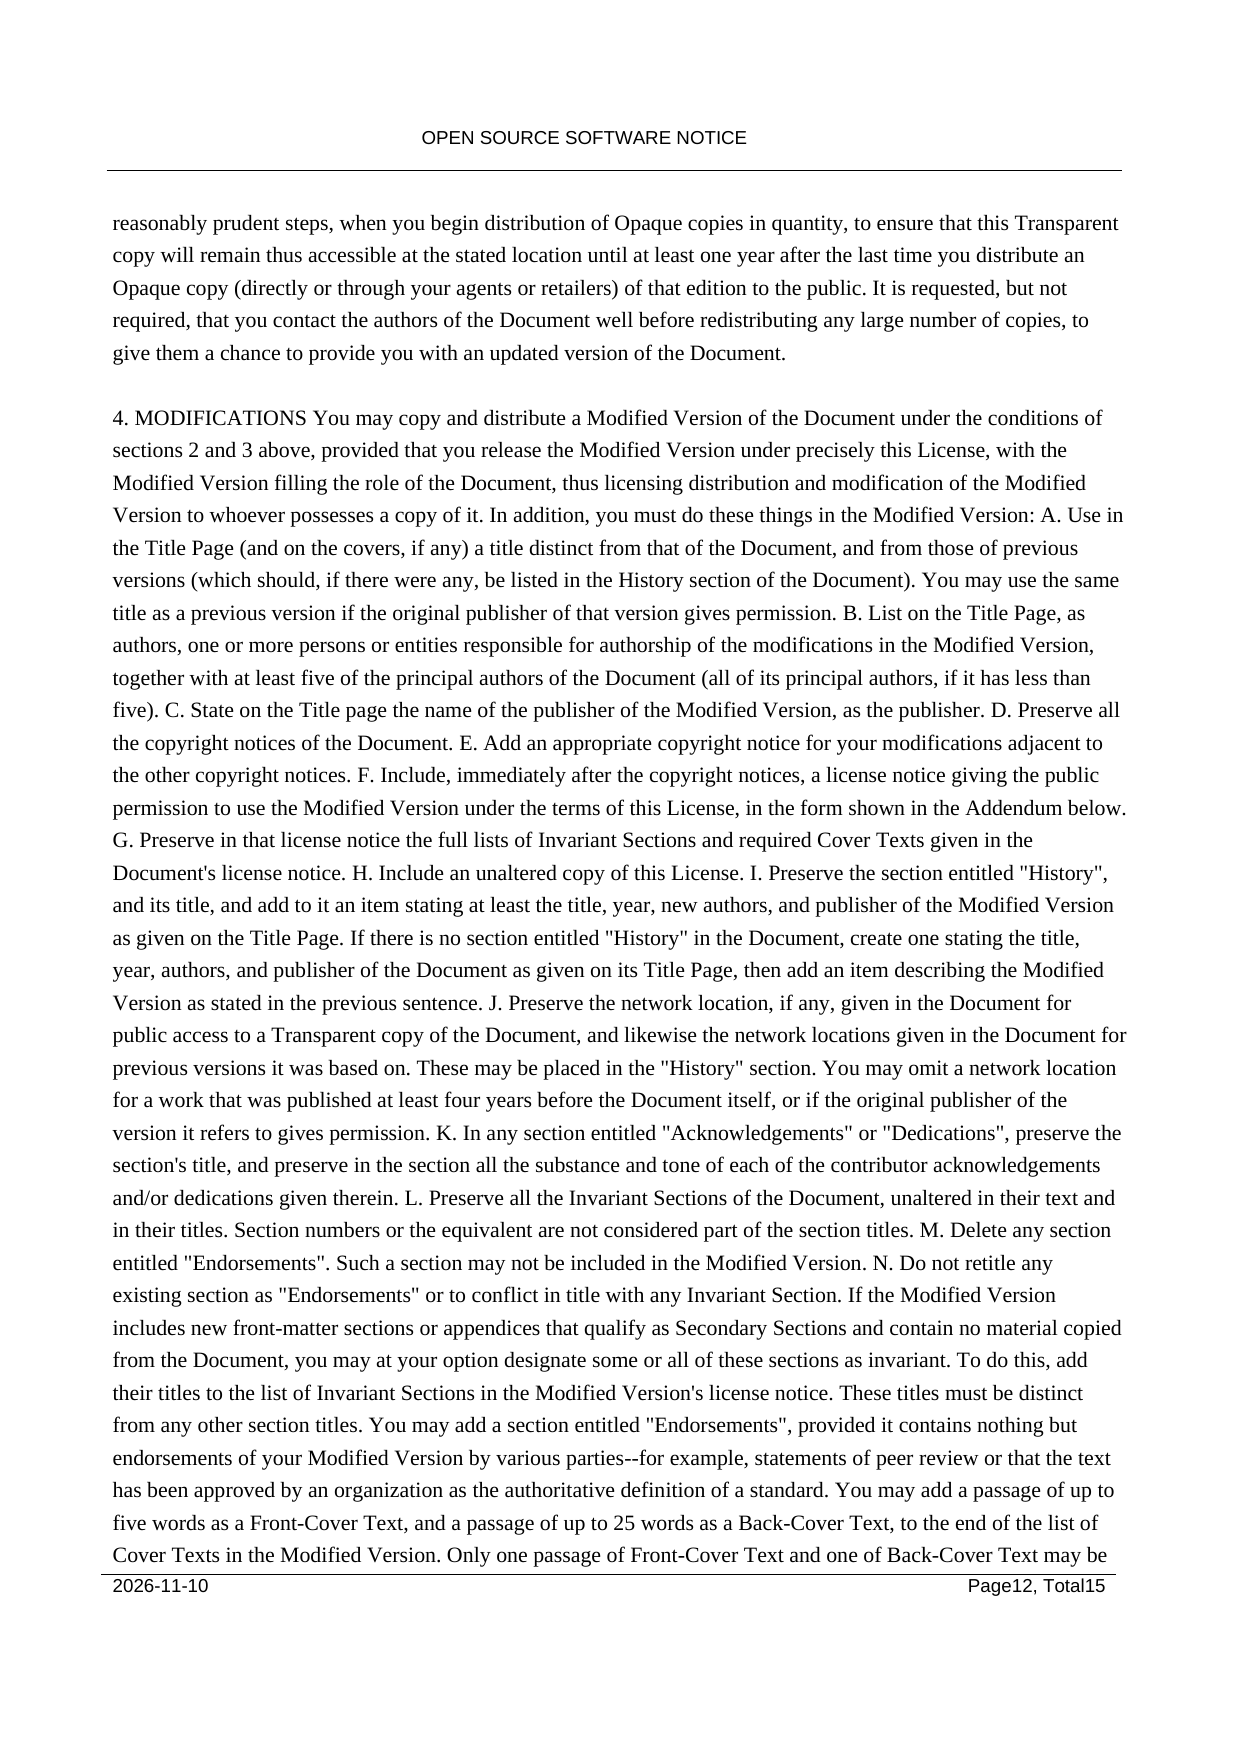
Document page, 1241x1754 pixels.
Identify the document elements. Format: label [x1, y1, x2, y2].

text [112, 206, 1128, 1571]
